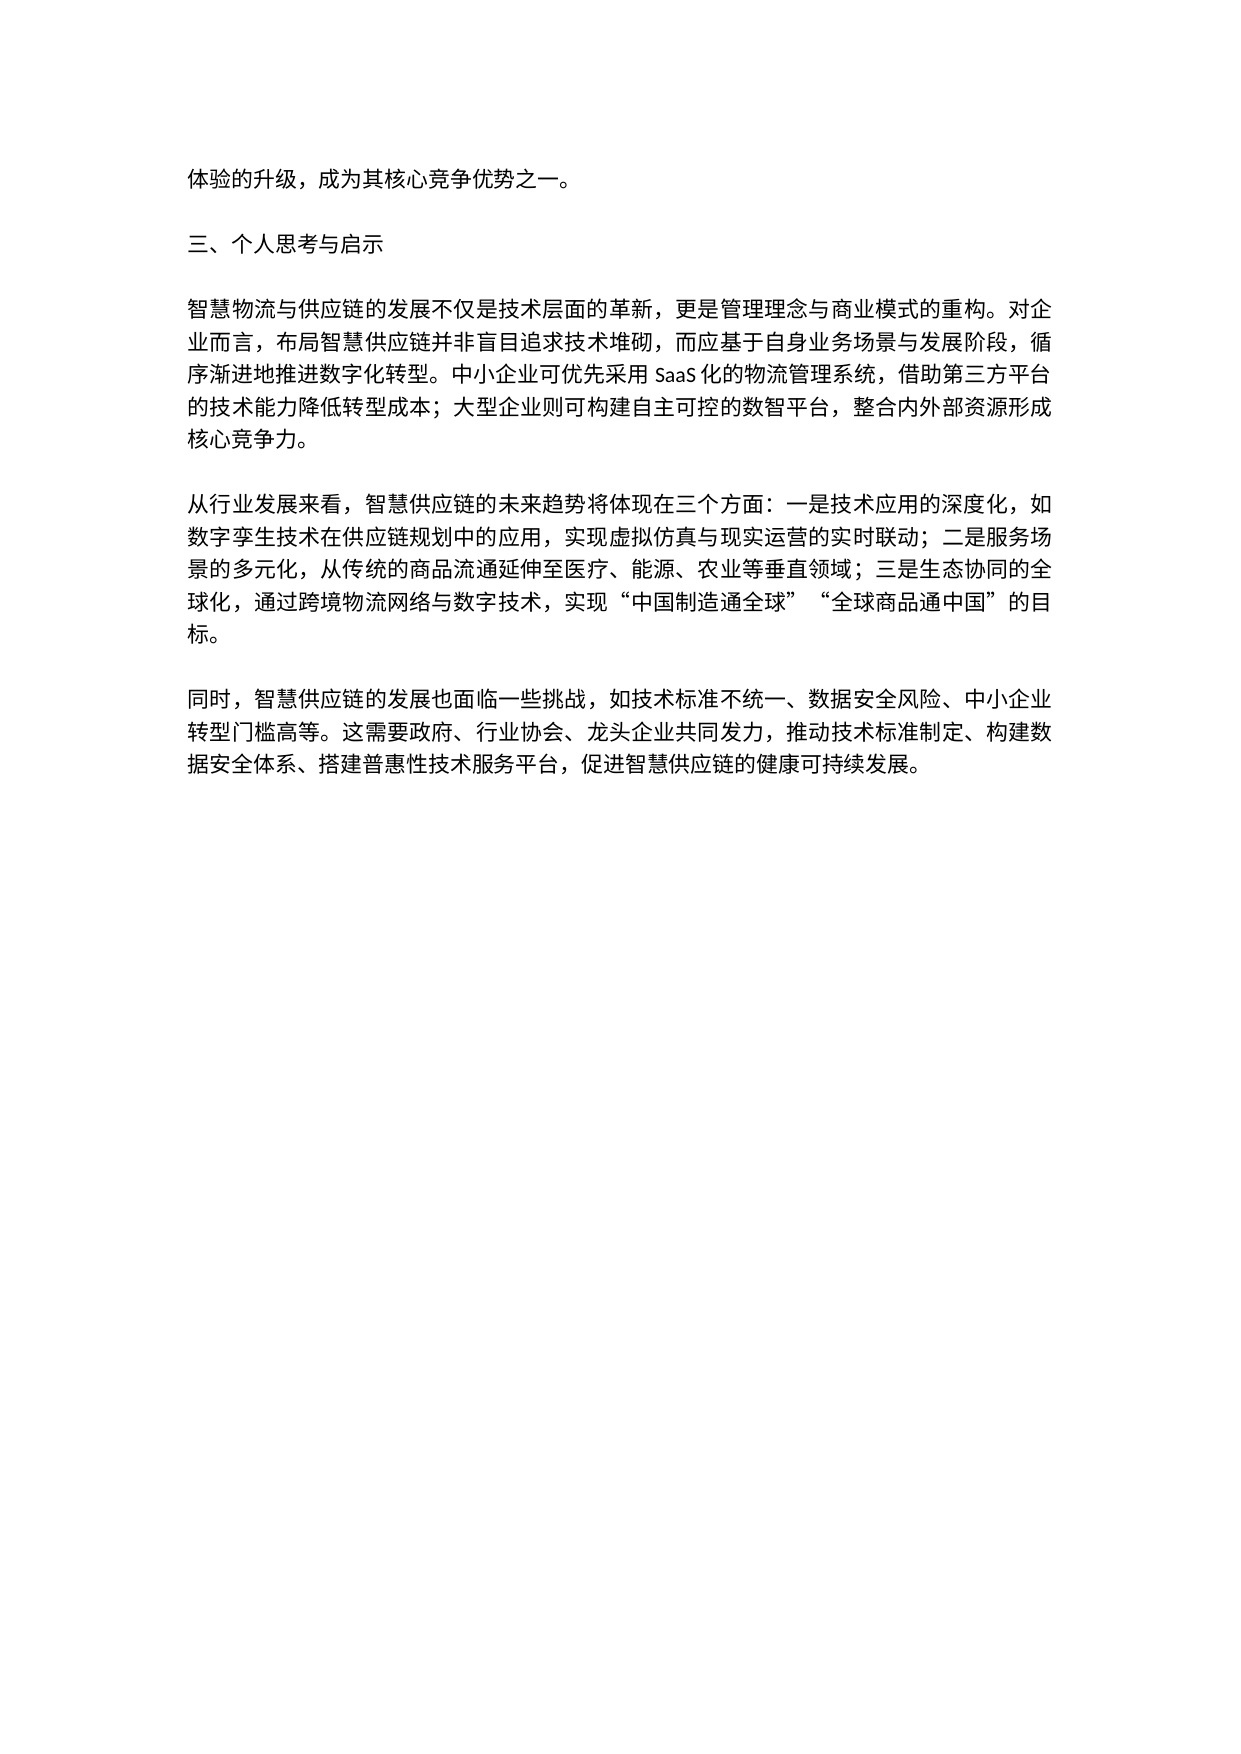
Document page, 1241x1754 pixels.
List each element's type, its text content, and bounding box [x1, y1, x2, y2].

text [187, 162, 1053, 194]
text 智慧物流与供应链的发展不仅是技术层面的革新，更是管理理念与商业模式的重构。对企业而言，布局智慧供应链并非盲目追求技术堆砌，而应基于自身业务场景与发展阶段，循序渐进地推进数字化转型。中小企业可优先采用SaaS化的物流管理系统，借助第三方平台的技术能力降低转型成本；大型企业则可构建自主可控的数智平台，整合内外部资源形成核心竞争力。 [187, 292, 1053, 454]
text 三、个人思考与启示 [187, 227, 1053, 259]
text 从行业发展来看，智慧供应链的未来趋势将体现在三个方面：一是技术应用的深度化，如数字孪生技术在供应链规划中的应用，实现虚拟仿真与现实运营的实时联动；二是服务场景的多元化，从传统的商品流通延伸至医疗、能源、农业等垂直领域；三是生态协同的全球化，通过跨境物流网络与数字技术，实现“中国制造通全球”“全球商品通中国”的目标。 [187, 487, 1053, 649]
text 同时，智慧供应链的发展也面临一些挑战，如技术标准不统一、数据安全风险、中小企业转型门槛高等。这需要政府、行业协会、龙头企业共同发力，推动技术标准制定、构建数据安全体系、搭建普惠性技术服务平台，促进智慧供应链的健康可持续发展。 [187, 682, 1053, 779]
